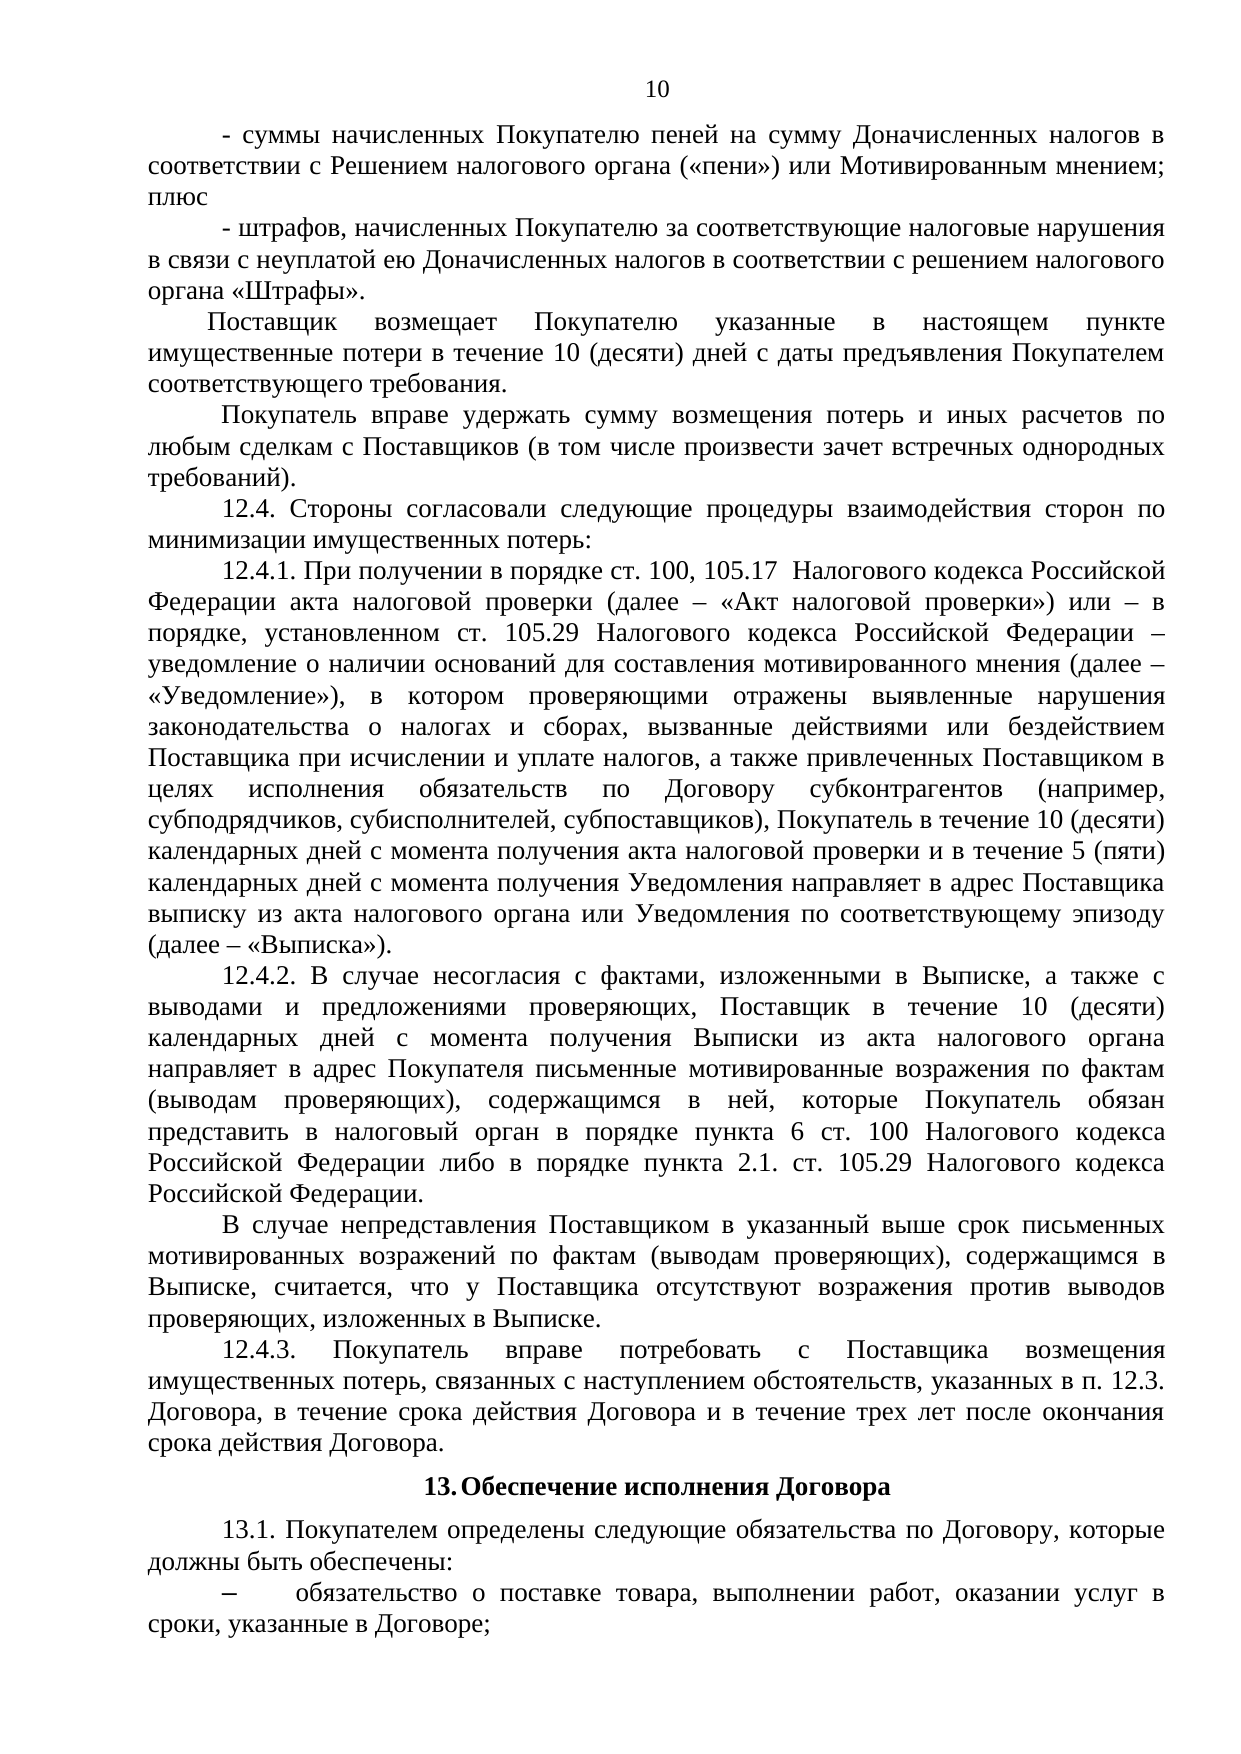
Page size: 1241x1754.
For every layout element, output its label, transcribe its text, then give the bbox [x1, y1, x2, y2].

list Обеспечение исполнения Договора [148, 1470, 1166, 1501]
text 12.4.1. При получении в порядке ст. 100, 105.17 Налогового кодекса Российской Федерации акта налоговой проверки (далее – «Акт налоговой проверки») или – в порядке, установленном ст. 105.29 Налогового кодекса Российской Федерации – уведомление о наличии оснований для составления мотивированного мнения (далее – «Уведомление»), в котором проверяющими отражены выявленные нарушения законодательства о налогах и сборах, вызванные действиями или бездействием Поставщика при исчислении и уплате налогов, а также привлеченных Поставщиком в целях исполнения обязательств по Договору субконтрагентов (например, субподрядчиков, субисполнителей, субпоставщиков), Покупатель в течение 10 (десяти) календарных дней с момента получения акта налоговой проверки и в течение 5 (пяти) календарных дней с момента получения Уведомления направляет в адрес Поставщика выписку из акта налогового органа или Уведомления по соответствующему эпизоду (далее – «Выписка»). [148, 554, 1166, 959]
text 12.4.2. В случае несогласия с фактами, изложенными в Выписке, а также с выводами и предложениями проверяющих, Поставщик в течение 10 (десяти) календарных дней с момента получения Выписки из акта налогового органа направляет в адрес Покупателя письменные мотивированные возражения по фактам (выводам проверяющих), содержащимся в ней, которые Покупатель обязан представить в налоговый орган в порядке пункта 6 ст. 100 Налогового кодекса Российской Федерации либо в порядке пункта 2.1. ст. 105.29 Налогового кодекса Российской Федерации. [148, 959, 1166, 1208]
list - суммы начисленных Покупателю пеней на сумму Доначисленных налогов в соответствии с Решением налогового органа («пени») или Мотивированным мнением; плюс [148, 118, 1166, 212]
list Поставщик возмещает Покупателю указанные в настоящем пункте имущественные потери в течение 10 (десяти) дней с даты предъявления Покупателем соответствующего требования. [148, 305, 1166, 398]
text В случае непредставления Поставщиком в указанный выше срок письменных мотивированных возражений по фактам (выводам проверяющих), содержащимся в Выписке, считается, что у Поставщика отсутствуют возражения против выводов проверяющих, изложенных в Выписке. [148, 1208, 1166, 1333]
list обязательство о поставке товара, выполнении работ, оказании услуг в сроки, указанные в Договоре; [148, 1576, 1166, 1638]
text 13.1. Покупателем определены следующие обязательства по Договору, которые должны быть обеспечены: [148, 1513, 1166, 1576]
list - штрафов, начисленных Покупателю за соответствующие налоговые нарушения в связи с неуплатой ею Доначисленных налогов в соответствии с решением налогового органа «Штрафы». [148, 212, 1166, 305]
text 12.4. Стороны согласовали следующие процедуры взаимодействия сторон по минимизации имущественных потерь: [148, 492, 1166, 554]
text 12.4.3. Покупатель вправе потребовать с Поставщика возмещения имущественных потерь, связанных с наступлением обстоятельств, указанных в п. 12.3. Договора, в течение срока действия Договора и в течение трех лет после окончания срока действия Договора. [148, 1333, 1166, 1457]
list Покупатель вправе удержать сумму возмещения потерь и иных расчетов по любым сделкам с Поставщиков (в том числе произвести зачет встречных однородных требований). [148, 398, 1166, 492]
